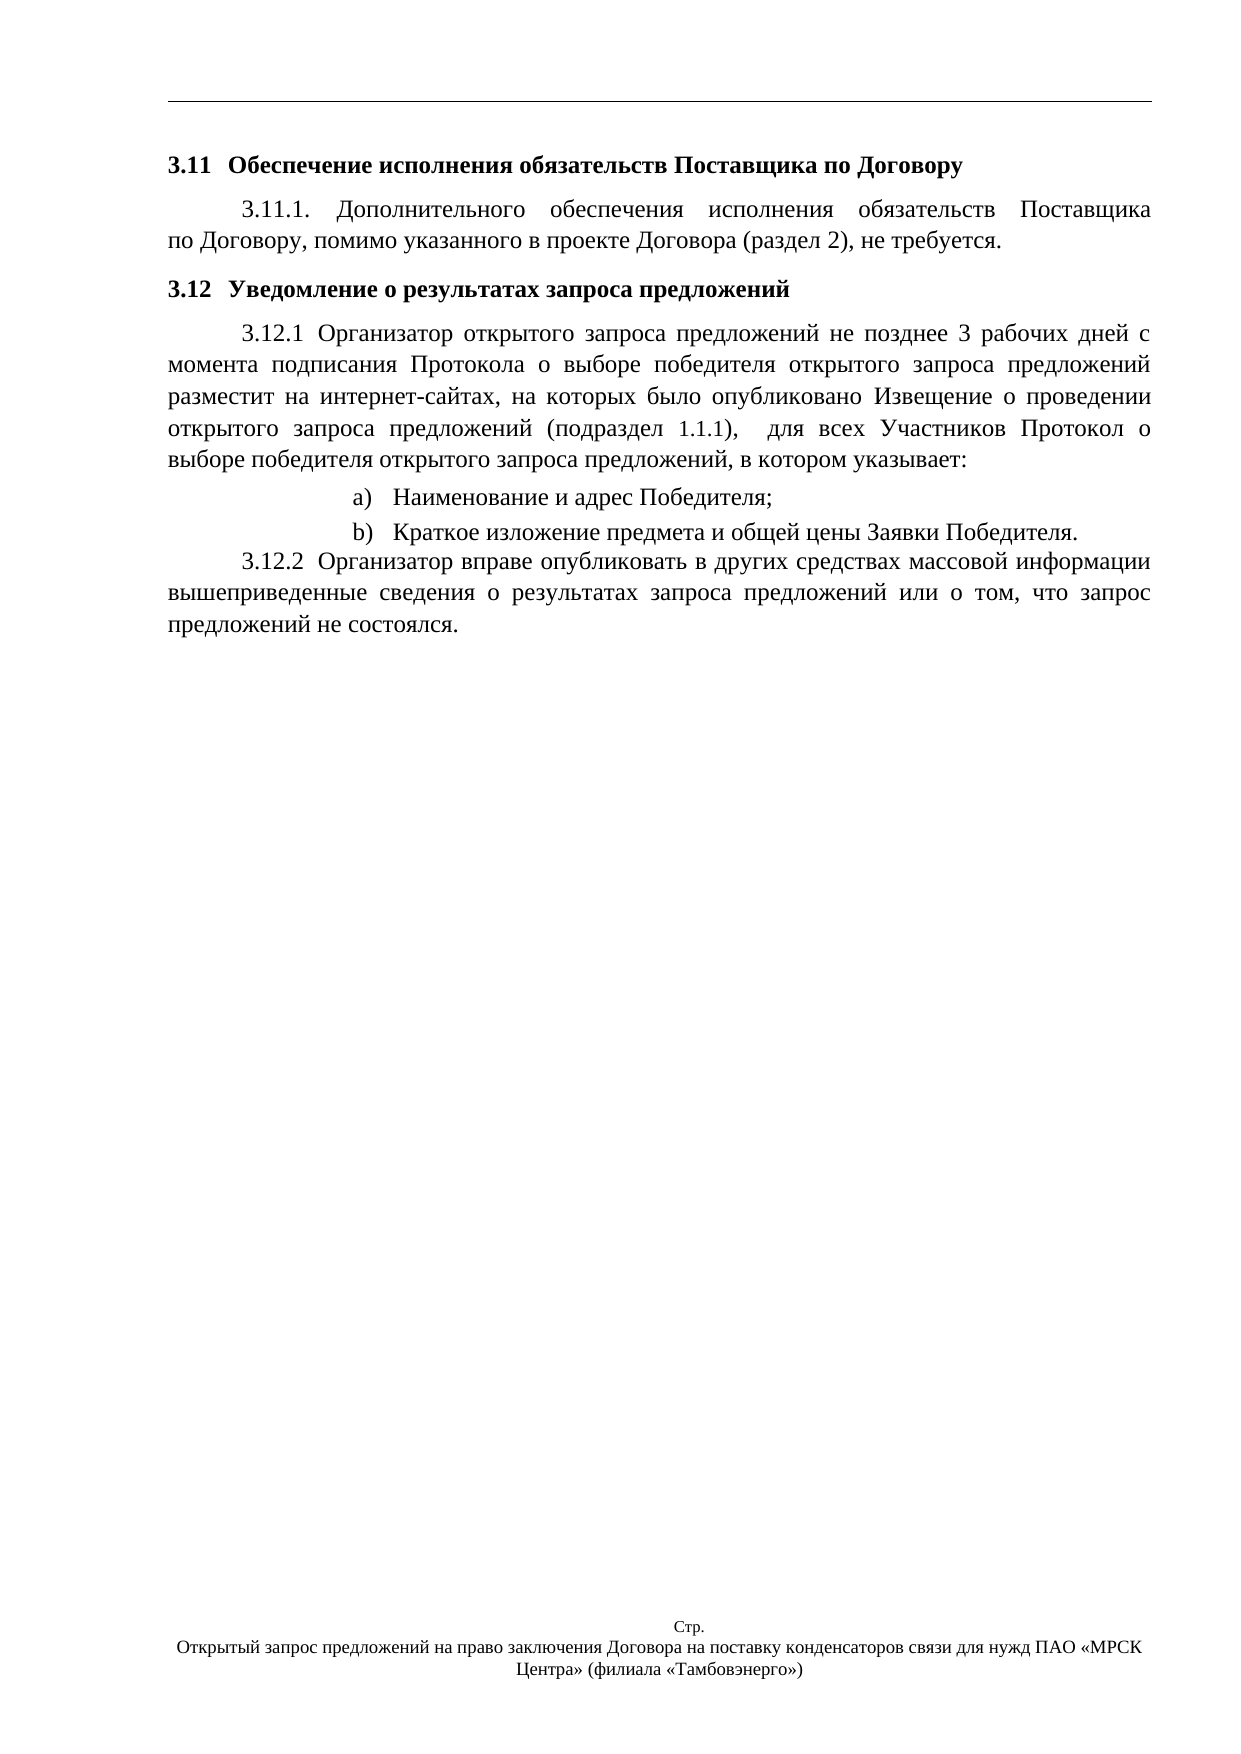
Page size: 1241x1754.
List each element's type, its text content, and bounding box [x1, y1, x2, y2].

list Наименование и адрес Победителя; [286, 482, 1166, 511]
text 3.12.2 Организатор вправе опубликовать в других средствах массовой информации вышеприведенные сведения о результатах запроса предложений или о том, что запрос предложений не состоялся. [168, 546, 1152, 638]
list Дополнительного обеспечения исполнения обязательств Поставщика по Договору, помимо указанного в проекте Договора (раздел 2), не требуется. [168, 194, 1152, 254]
subtitle Обеспечение исполнения обязательств Поставщика по Договору [168, 150, 1152, 179]
list Краткое изложение предмета и общей цены Заявки Победителя. [286, 517, 1166, 546]
subtitle Уведомление о результатах запроса предложений [168, 274, 1152, 303]
text 3.12.1 Организатор открытого запроса предложений не позднее 3 рабочих дней с момента подписания Протокола о выборе победителя открытого запроса предложений разместит на интернет-сайтах, на которых было опубликовано Извещение о проведении открытого запроса предложений (подраздел 1.1.1), для всех Участников Протокол о выборе победителя открытого запроса предложений, в котором указывает: [168, 318, 1152, 473]
